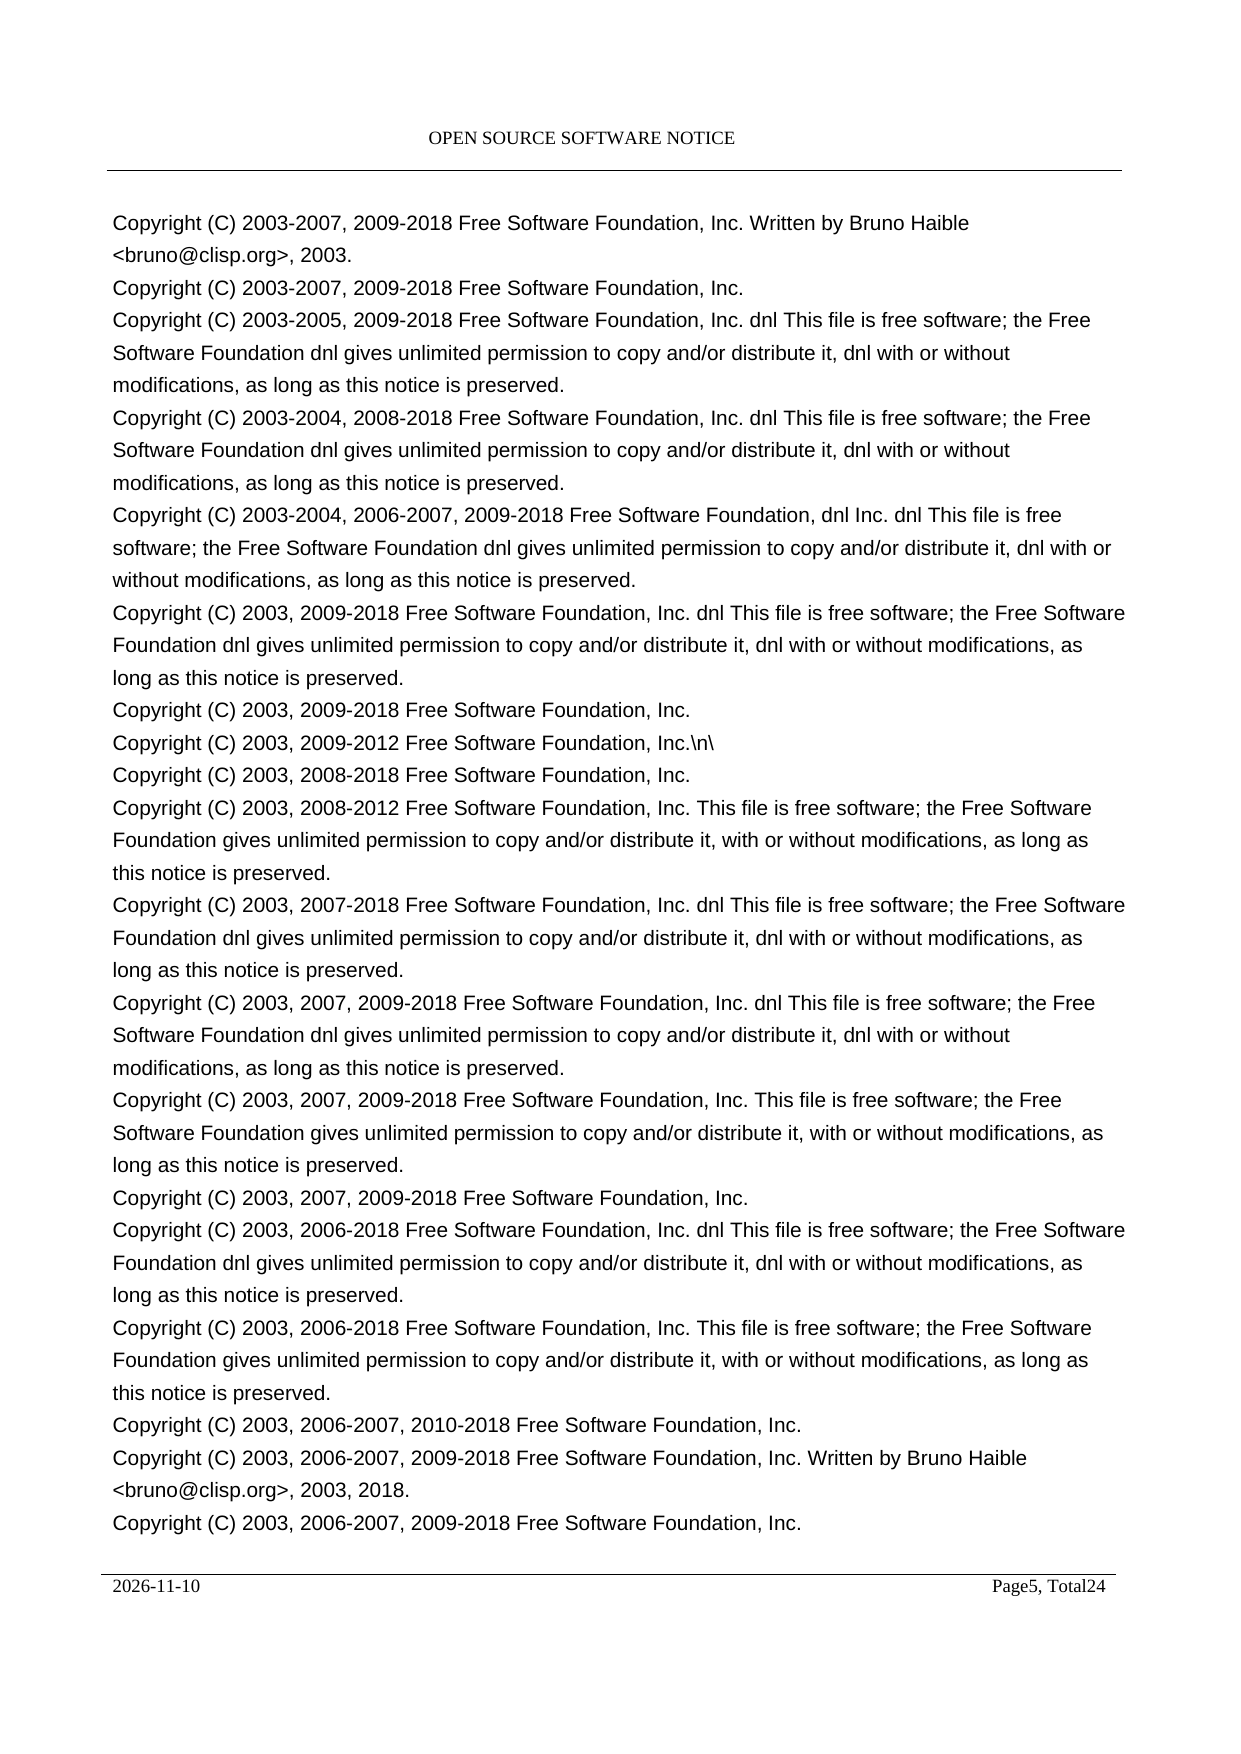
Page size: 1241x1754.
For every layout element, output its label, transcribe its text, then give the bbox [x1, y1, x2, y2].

text Copyright (C) 2003, 2009-2012 Free Software Foundation, Inc.\n\ [112, 726, 1128, 759]
text Copyright (C) 2003, 2007, 2009-2018 Free Software Foundation, Inc. dnl This file is free software; the Free Software Foundation dnl gives unlimited permission to copy and/or distribute it, dnl with or without modifications, as long as this notice is preserved. [112, 986, 1128, 1084]
text Copyright (C) 2003-2004, 2006-2007, 2009-2018 Free Software Foundation, dnl Inc. dnl This file is free software; the Free Software Foundation dnl gives unlimited permission to copy and/or distribute it, dnl with or without modifications, as long as this notice is preserved. [112, 499, 1128, 596]
text Copyright (C) 2003, 2008-2018 Free Software Foundation, Inc. [112, 759, 1128, 791]
text Copyright (C) 2003, 2007, 2009-2018 Free Software Foundation, Inc. This file is free software; the Free Software Foundation gives unlimited permission to copy and/or distribute it, with or without modifications, as long as this notice is preserved. [112, 1084, 1128, 1181]
text Copyright (C) 2003, 2006-2007, 2009-2018 Free Software Foundation, Inc. [112, 1506, 1128, 1539]
text Copyright (C) 2003, 2006-2007, 2009-2018 Free Software Foundation, Inc. Written by Bruno Haible <bruno@clisp.org>, 2003, 2018. [112, 1441, 1128, 1506]
text Copyright (C) 2003-2007, 2009-2018 Free Software Foundation, Inc. Written by Bruno Haible <bruno@clisp.org>, 2003. [112, 206, 1128, 271]
text Copyright (C) 2003, 2007, 2009-2018 Free Software Foundation, Inc. [112, 1181, 1128, 1214]
text Copyright (C) 2003-2004, 2008-2018 Free Software Foundation, Inc. dnl This file is free software; the Free Software Foundation dnl gives unlimited permission to copy and/or distribute it, dnl with or without modifications, as long as this notice is preserved. [112, 401, 1128, 499]
text Copyright (C) 2003, 2009-2018 Free Software Foundation, Inc. [112, 694, 1128, 726]
text Copyright (C) 2003-2005, 2009-2018 Free Software Foundation, Inc. dnl This file is free software; the Free Software Foundation dnl gives unlimited permission to copy and/or distribute it, dnl with or without modifications, as long as this notice is preserved. [112, 304, 1128, 401]
text Copyright (C) 2003, 2006-2018 Free Software Foundation, Inc. This file is free software; the Free Software Foundation gives unlimited permission to copy and/or distribute it, with or without modifications, as long as this notice is preserved. [112, 1311, 1128, 1409]
text Copyright (C) 2003-2007, 2009-2018 Free Software Foundation, Inc. [112, 271, 1128, 304]
text Copyright (C) 2003, 2009-2018 Free Software Foundation, Inc. dnl This file is free software; the Free Software Foundation dnl gives unlimited permission to copy and/or distribute it, dnl with or without modifications, as long as this notice is preserved. [112, 596, 1128, 694]
text Copyright (C) 2003, 2006-2018 Free Software Foundation, Inc. dnl This file is free software; the Free Software Foundation dnl gives unlimited permission to copy and/or distribute it, dnl with or without modifications, as long as this notice is preserved. [112, 1214, 1128, 1311]
text Copyright (C) 2003, 2008-2012 Free Software Foundation, Inc. This file is free software; the Free Software Foundation gives unlimited permission to copy and/or distribute it, with or without modifications, as long as this notice is preserved. [112, 791, 1128, 889]
text Copyright (C) 2003, 2006-2007, 2010-2018 Free Software Foundation, Inc. [112, 1409, 1128, 1441]
text Copyright (C) 2003, 2007-2018 Free Software Foundation, Inc. dnl This file is free software; the Free Software Foundation dnl gives unlimited permission to copy and/or distribute it, dnl with or without modifications, as long as this notice is preserved. [112, 889, 1128, 986]
